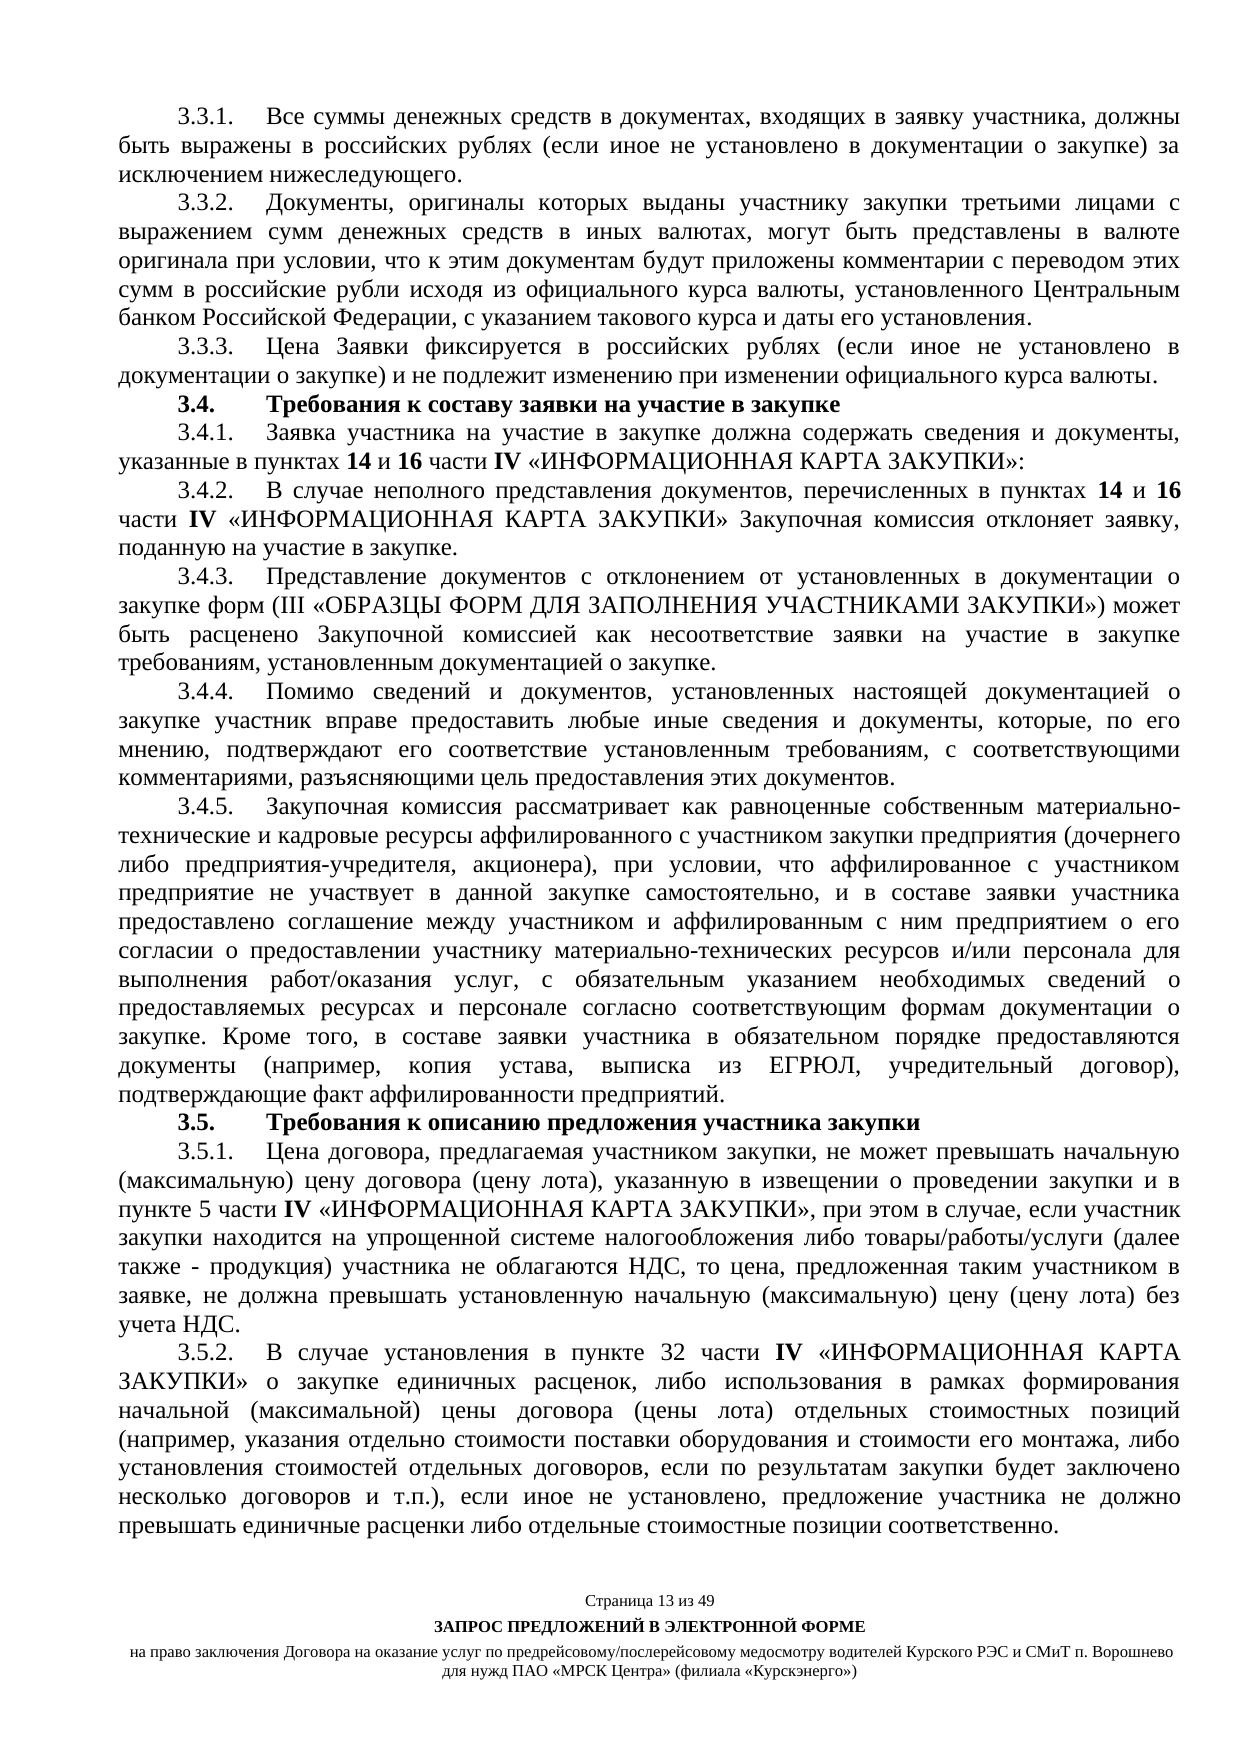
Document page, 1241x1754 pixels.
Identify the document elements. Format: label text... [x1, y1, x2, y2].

subtitle Закупочная комиссия рассматривает как равноценные собственным материально-технические и кадровые ресурсы аффилированного с участником закупки предприятия (дочернего либо предприятия-учредителя, акционера), при условии, что аффилированное с участником предприятие не участвует в данной закупке самостоятельно, и в составе заявки участника предоставлено соглашение между участником и аффилированным с ним предприятием о его согласии о предоставлении участнику материально-технических ресурсов и/или персонала для выполнения работ/оказания услуг, с обязательным указанием необходимых сведений о предоставляемых ресурсах и персонале согласно соответствующим формам документации о закупке. Кроме того, в составе заявки участника в обязательном порядке предоставляются документы (например, копия устава, выписка из ЕГРЮЛ, учредительный договор), подтверждающие факт аффилированности предприятий. [118, 791, 1181, 1107]
subtitle В случае неполного представления документов, перечисленных в пунктах 14 и 16 части IV «ИНФОРМАЦИОННАЯ КАРТА ЗАКУПКИ» Закупочная комиссия отклоняет заявку, поданную на участие в закупке. [118, 475, 1181, 561]
subtitle Помимо сведений и документов, установленных настоящей документацией о закупке участник вправе предоставить любые иные сведения и документы, которые, по его мнению, подтверждают его соответствие установленным требованиям, с соответствующими комментариями, разъясняющими цель предоставления этих документов. [118, 676, 1181, 791]
subtitle Представление документов с отклонением от установленных в документации о закупке форм (III «ОБРАЗЦЫ ФОРМ ДЛЯ ЗАПОЛНЕНИЯ УЧАСТНИКАМИ ЗАКУПКИ») может быть расценено Закупочной комиссией как несоответствие заявки на участие в закупке требованиям, установленным документацией о закупке. [118, 561, 1181, 676]
subtitle В случае установления в пункте 32 части IV «ИНФОРМАЦИОННАЯ КАРТА ЗАКУПКИ» о закупке единичных расценок, либо использования в рамках формирования начальной (максимальной) цены договора (цены лота) отдельных стоимостных позиций (например, указания отдельно стоимости поставки оборудования и стоимости его монтажа, либо установления стоимостей отдельных договоров, если по результатам закупки будет заключено несколько договоров и т.п.), если иное не установлено, предложение участника не должно превышать единичные расценки либо отдельные стоимостные позиции соответственно. [118, 1337, 1181, 1539]
subtitle Требования к описанию предложения участника закупки [118, 1107, 1181, 1136]
subtitle Цена договора, предлагаемая участником закупки, не может превышать начальную (максимальную) цену договора (цену лота), указанную в извещении о проведении закупки и в пункте 5 части IV «ИНФОРМАЦИОННАЯ КАРТА ЗАКУПКИ», при этом в случае, если участник закупки находится на упрощенной системе налогообложения либо товары/работы/услуги (далее также - продукция) участника не облагаются НДС, то цена, предложенная таким участником в заявке, не должна превышать установленную начальную (максимальную) цену (цену лота) без учета НДС. [118, 1136, 1181, 1337]
subtitle Заявка участника на участие в закупке должна содержать сведения и документы, указанные в пунктах 14 и 16 части IV «ИНФОРМАЦИОННАЯ КАРТА ЗАКУПКИ»: [118, 417, 1181, 475]
subtitle Все суммы денежных средств в документах, входящих в заявку участника, должны быть выражены в российских рублях (если иное не установлено в документации о закупке) за исключением нижеследующего. [118, 101, 1181, 187]
subtitle Цена Заявки фиксируется в российских рублях (если иное не установлено в документации о закупке) и не подлежит изменению при изменении официального курса валюты. [118, 331, 1181, 389]
subtitle Требования к составу заявки на участие в закупке [118, 389, 1181, 417]
subtitle Документы, оригиналы которых выданы участнику закупки третьими лицами с выражением сумм денежных средств в иных валютах, могут быть представлены в валюте оригинала при условии, что к этим документам будут приложены комментарии с переводом этих сумм в российские рубли исходя из официального курса валюты, установленного Центральным банком Российской Федерации, с указанием такового курса и даты его установления. [118, 187, 1181, 331]
